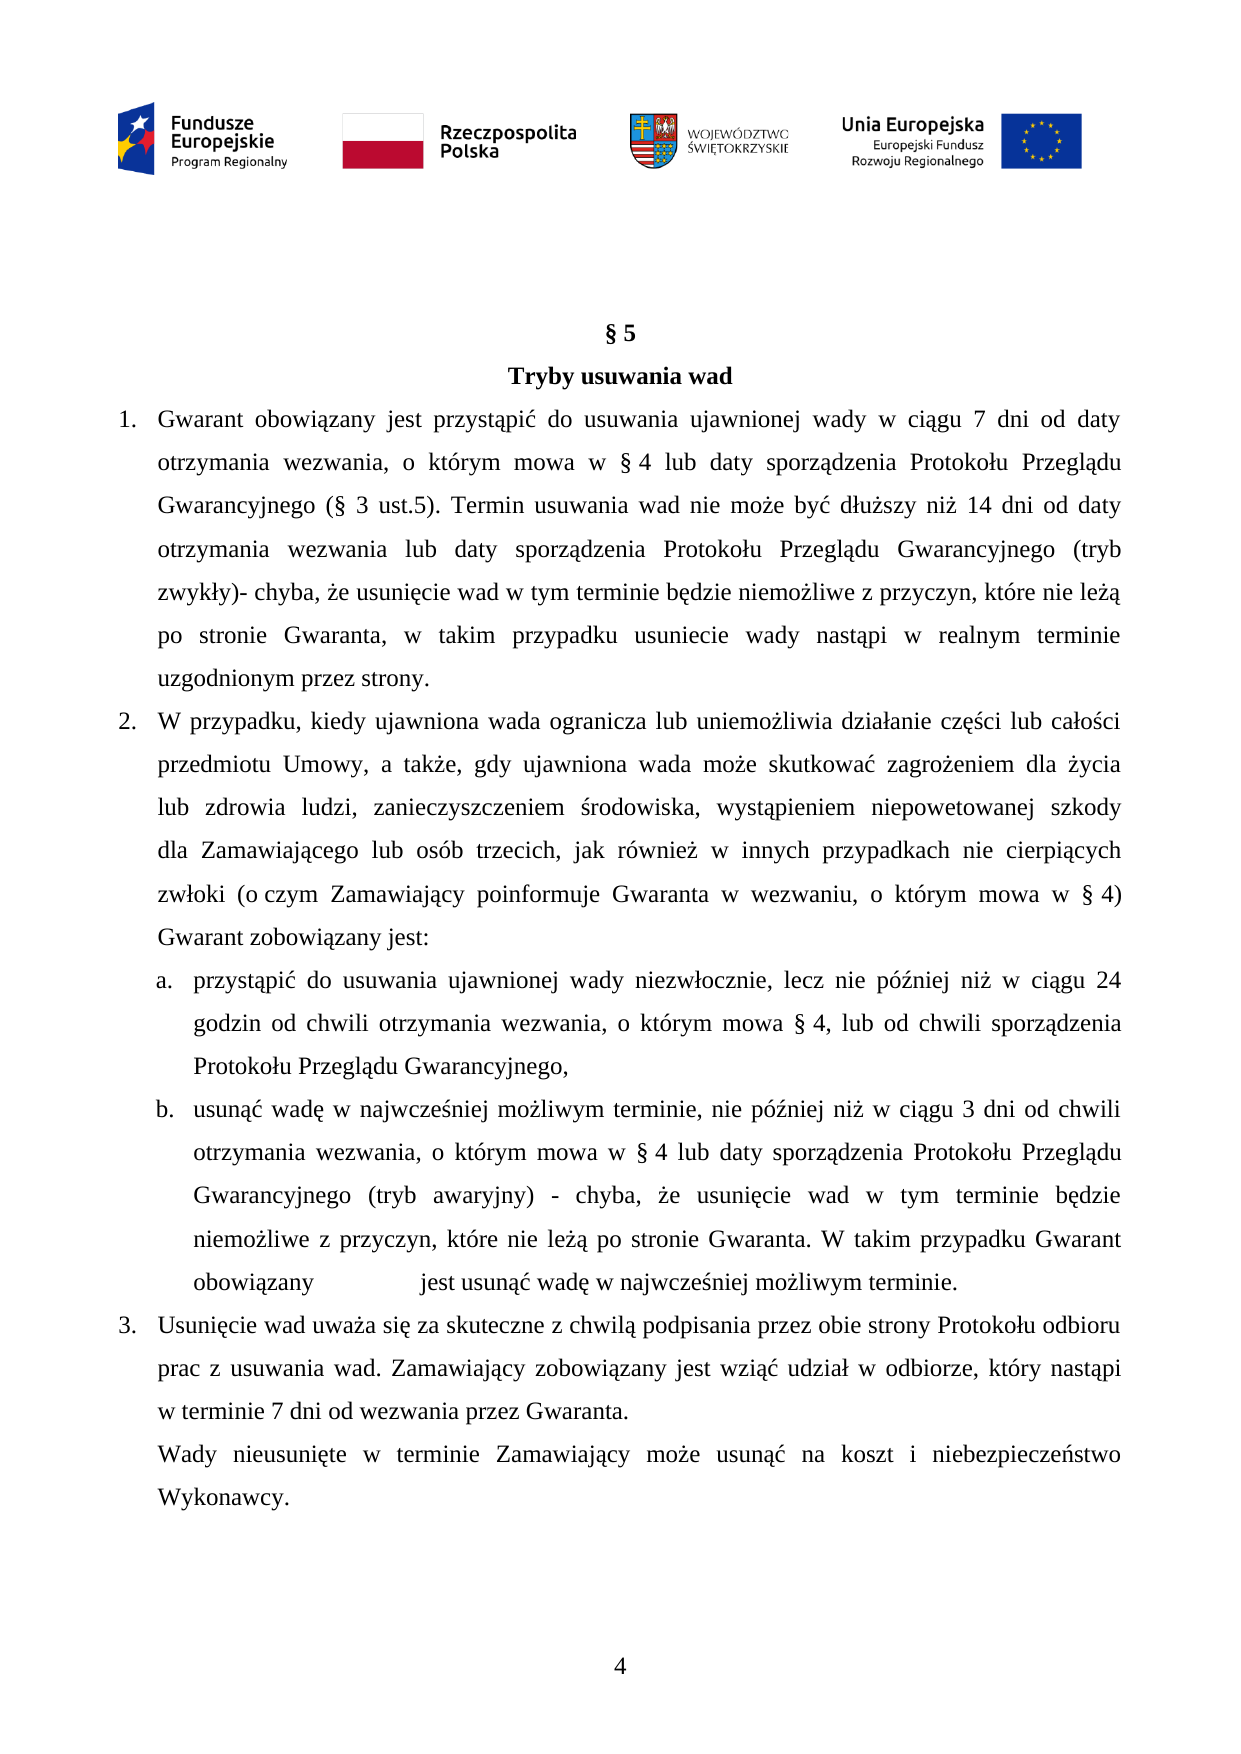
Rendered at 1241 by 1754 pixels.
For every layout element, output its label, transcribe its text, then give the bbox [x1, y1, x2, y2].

list Gwarant obowiązany jest przystąpić do usuwania ujawnionej wady w ciągu 7 dni od daty otrzymania wezwania, o którym mowa w § 4 lub daty sporządzenia Protokołu Przeglądu Gwarancyjnego (§ 3 ust.5). Termin usuwania wad nie może być dłuższy niż 14 dni od daty otrzymania wezwania lub daty sporządzenia Protokołu Przeglądu Gwarancyjnego (tryb zwykły)- chyba, że usunięcie wad w tym terminie będzie niemożliwe z przyczyn, które nie leżą po stronie Gwaranta, w takim przypadku usuniecie wady nastąpi w realnym terminie uzgodnionym przez strony. [118, 404, 1122, 692]
list usunąć wadę w najwcześniej możliwym terminie, nie później niż w ciągu 3 dni od chwili otrzymania wezwania, o którym mowa w § 4 lub daty sporządzenia Protokołu Przeglądu Gwarancyjnego (tryb awaryjny) - chyba, że usunięcie wad w tym terminie będzie niemożliwe z przyczyn, które nie leżą po stronie Gwaranta. W takim przypadku Gwarant obowiązany jest usunąć wadę w najwcześniej możliwym terminie. [156, 1094, 1122, 1296]
list przystąpić do usuwania ujawnionej wady niezwłocznie, lecz nie później niż w ciągu 24 godzin od chwili otrzymania wezwania, o którym mowa § 4, lub od chwili sporządzenia Protokołu Przeglądu Gwarancyjnego, [156, 965, 1122, 1080]
text § 5 [118, 318, 1122, 347]
picture [842, 102, 1082, 175]
text Wady nieusunięte w terminie Zamawiający może usunąć na koszt i niebezpieczeństwo Wykonawcy. [157, 1439, 1122, 1511]
picture [630, 102, 789, 175]
picture [118, 102, 287, 175]
picture [342, 102, 576, 175]
list W przypadku, kiedy ujawniona wada ogranicza lub uniemożliwia działanie części lub całości przedmiotu Umowy, a także, gdy ujawniona wada może skutkować zagrożeniem dla życia lub zdrowia ludzi, zanieczyszczeniem środowiska, wystąpieniem niepowetowanej szkody dla Zamawiającego lub osób trzecich, jak również w innych przypadkach nie cierpiących zwłoki (o czym Zamawiający poinformuje Gwaranta w wezwaniu, o którym mowa w § 4) Gwarant zobowiązany jest: [118, 706, 1122, 951]
text Tryby usuwania wad [118, 361, 1122, 390]
list Usunięcie wad uważa się za skuteczne z chwilą podpisania przez obie strony Protokołu odbioru prac z usuwania wad. Zamawiający zobowiązany jest wziąć udział w odbiorze, który nastąpi w terminie 7 dni od wezwania przez Gwaranta. [118, 1310, 1122, 1425]
